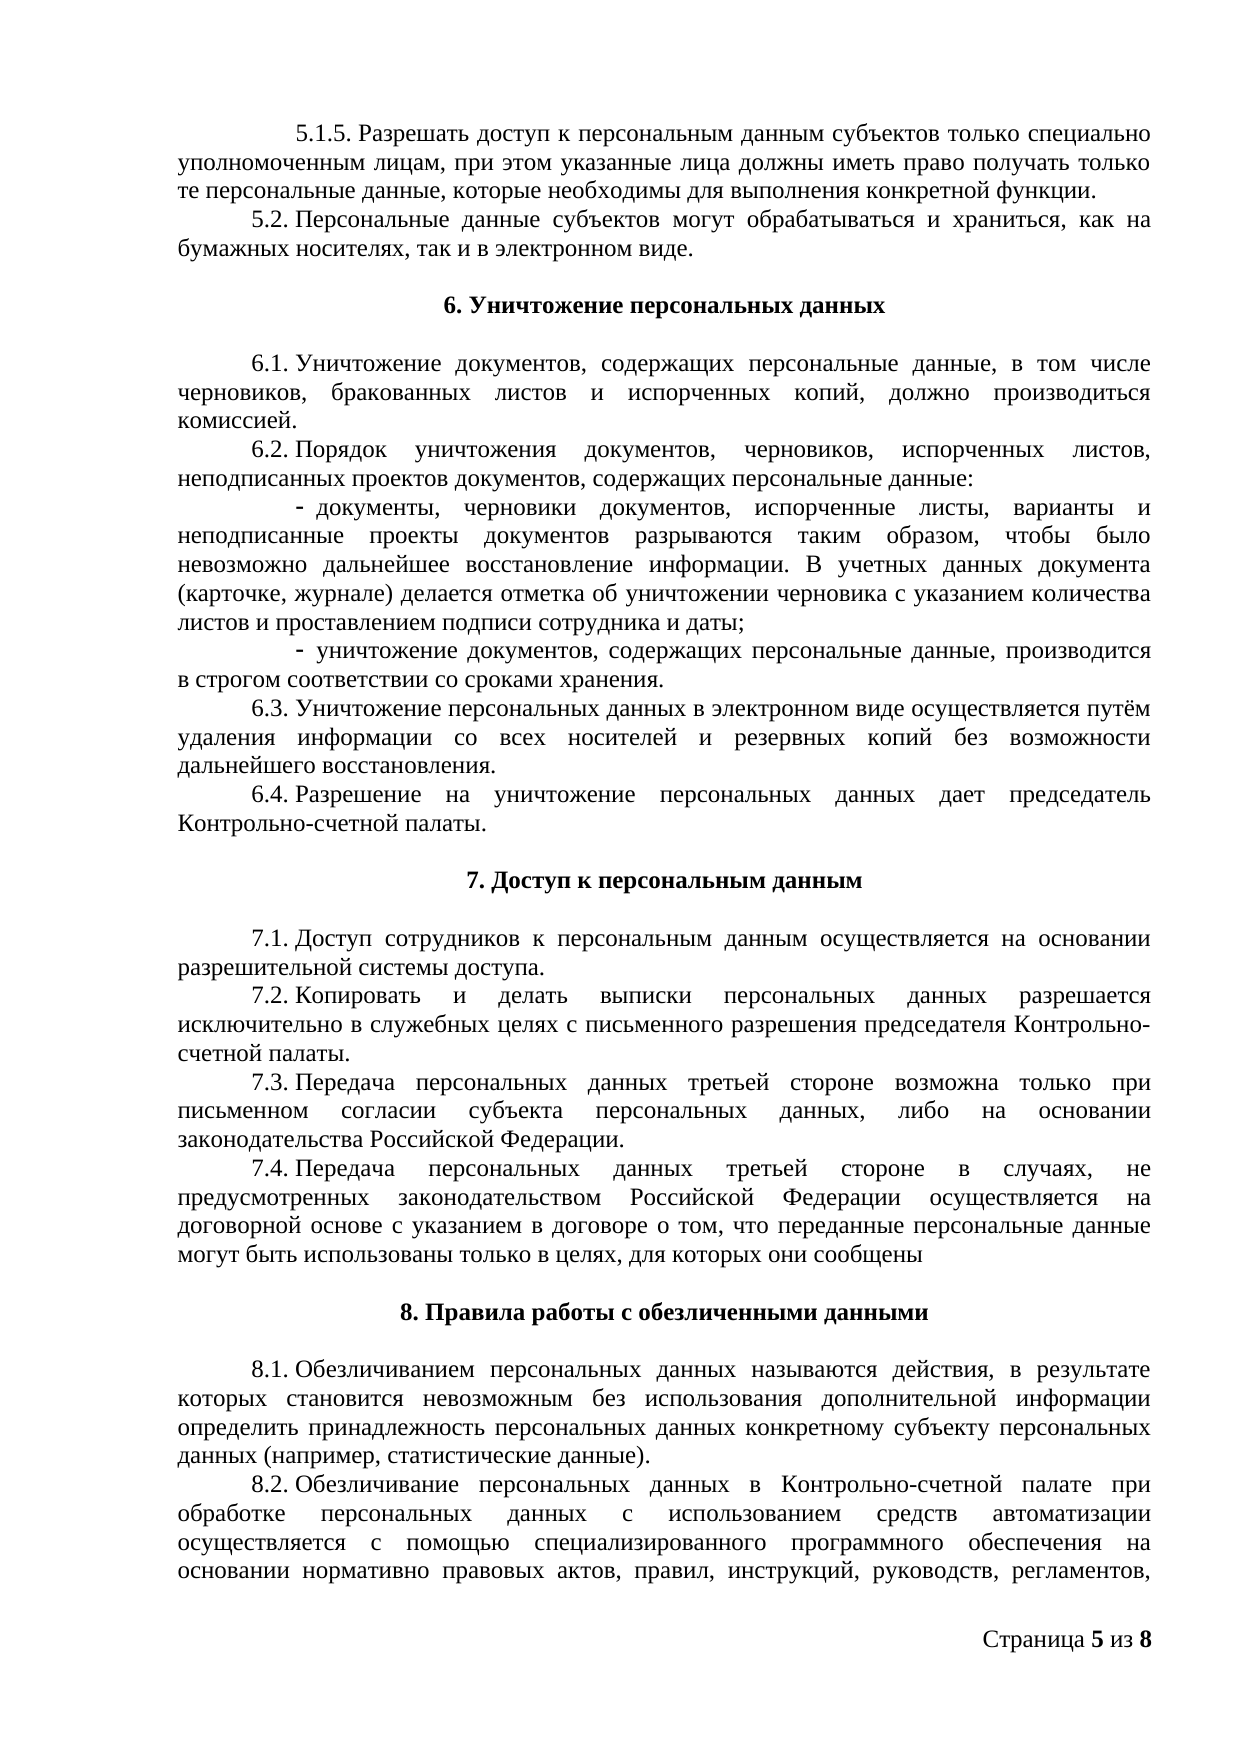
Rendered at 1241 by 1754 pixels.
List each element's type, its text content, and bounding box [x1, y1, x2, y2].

list Разрешение на уничтожение персональных данных дает председатель Контрольно-счетной палаты. [177, 779, 1152, 837]
list Уничтожение документов, содержащих персональные данные, в том числе черновиков, бракованных листов и испорченных копий, должно производиться комиссией. [177, 348, 1152, 434]
list уничтожение документов, содержащих персональные данные, производится в строгом соответствии со сроками хранения. [177, 636, 1152, 693]
list Уничтожение персональных данных в электронном виде осуществляется путём удаления информации со всех носителей и резервных копий без возможности дальнейшего восстановления. [177, 693, 1152, 779]
list документы, черновики документов, испорченные листы, варианты и неподписанные проекты документов разрываются таким образом, чтобы было невозможно дальнейшее восстановление информации. В учетных данных документа (карточке, журнале) делается отметка об уничтожении черновика с указанием количества листов и проставлением подписи сотрудника и даты; [177, 492, 1152, 636]
list Порядок уничтожения документов, черновиков, испорченных листов, неподписанных проектов документов, содержащих персональные данные: [177, 434, 1152, 492]
list Передача персональных данных третьей стороне в случаях, не предусмотренных законодательством Российской Федерации осуществляется на договорной основе с указанием в договоре о том, что переданные персональные данные могут быть использованы только в целях, для которых они сообщены [177, 1153, 1152, 1268]
list Копировать и делать выписки персональных данных разрешается исключительно в служебных целях с письменного разрешения председателя Контрольно-счетной палаты. [177, 981, 1152, 1067]
list Обезличиванием персональных данных называются действия, в результате которых становится невозможным без использования дополнительной информации определить принадлежность персональных данных конкретному субъекту персональных данных (например, статистические данные). [177, 1354, 1152, 1469]
list Разрешать доступ к персональным данным субъектов только специально уполномоченным лицам, при этом указанные лица должны иметь право получать только те персональные данные, которые необходимы для выполнения конкретной функции. [177, 118, 1152, 204]
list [177, 1469, 1152, 1584]
list Правила работы с обезличенными данными [177, 1297, 1152, 1326]
list Передача персональных данных третьей стороне возможна только при письменном согласии субъекта персональных данных, либо на основании законодательства Российской Федерации. [177, 1067, 1152, 1153]
list Уничтожение персональных данных [177, 291, 1152, 319]
list Доступ сотрудников к персональным данным осуществляется на основании разрешительной системы доступа. [177, 923, 1152, 981]
list Доступ к персональным данным [177, 866, 1152, 894]
list Персональные данные субъектов могут обрабатываться и храниться, как на бумажных носителях, так и в электронном виде. [177, 204, 1152, 262]
